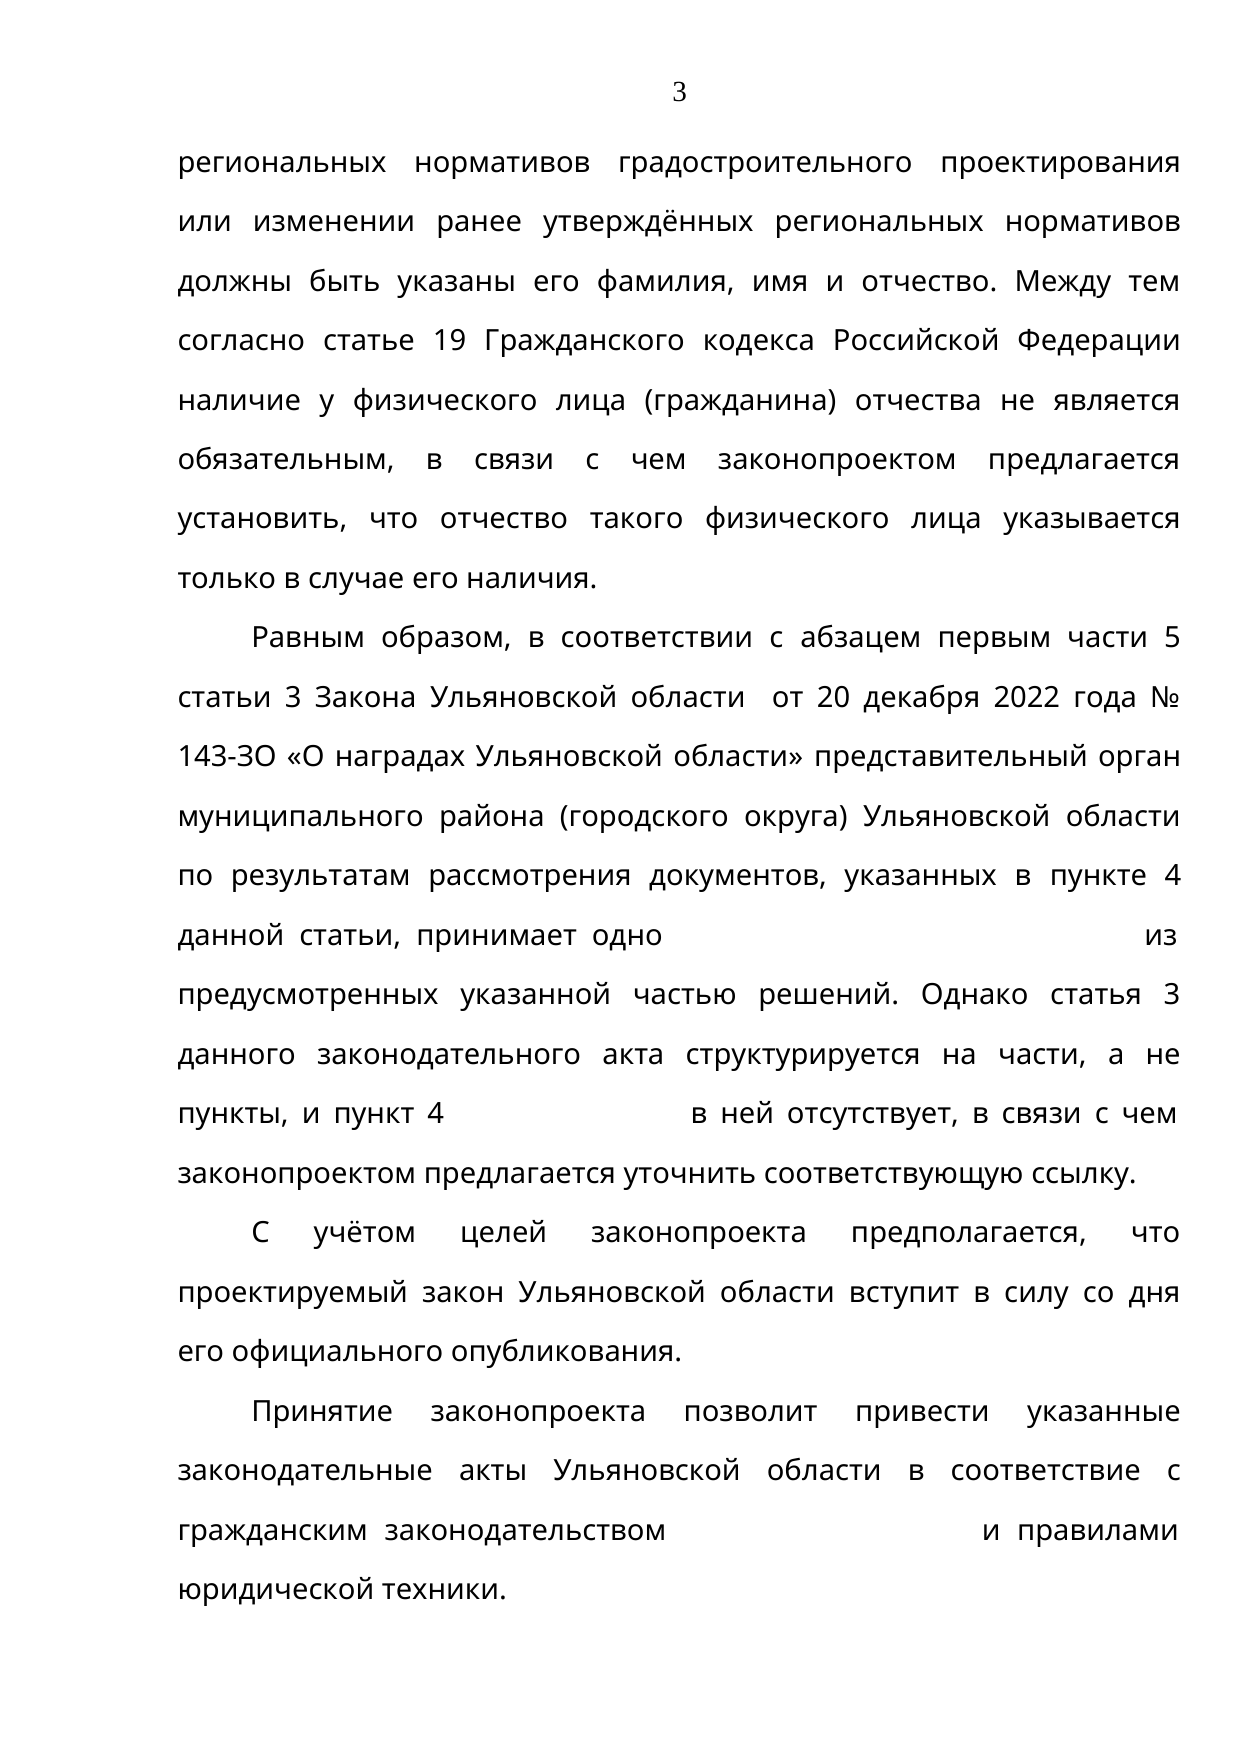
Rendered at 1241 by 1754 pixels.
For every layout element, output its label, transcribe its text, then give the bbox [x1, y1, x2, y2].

text С учётом целей законопроекта предполагается, что проектируемый закон Ульяновской области вступит в силу со дня его официального опубликования. [177, 1211, 1181, 1370]
text Принятие законопроекта позволит привести указанные законодательные акты Ульяновской области в соответствие с гражданским законодательством и правилами юридической техники. [177, 1390, 1181, 1608]
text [177, 141, 1181, 597]
text Равным образом, в соответствии с абзацем первым части 5 статьи 3 Закона Ульяновской области от 20 декабря 2022 года № 143-ЗО «О наградах Ульяновской области» представительный орган муниципального района (городского округа) Ульяновской области по результатам рассмотрения документов, указанных в пункте 4 данной статьи, принимает одно из предусмотренных указанной частью решений. Однако статья 3 данного законодательного акта структурируется на части, а не пункты, и пункт 4 в ней отсутствует, в связи с чем законопроектом предлагается уточнить соответствующую ссылку. [177, 617, 1181, 1192]
